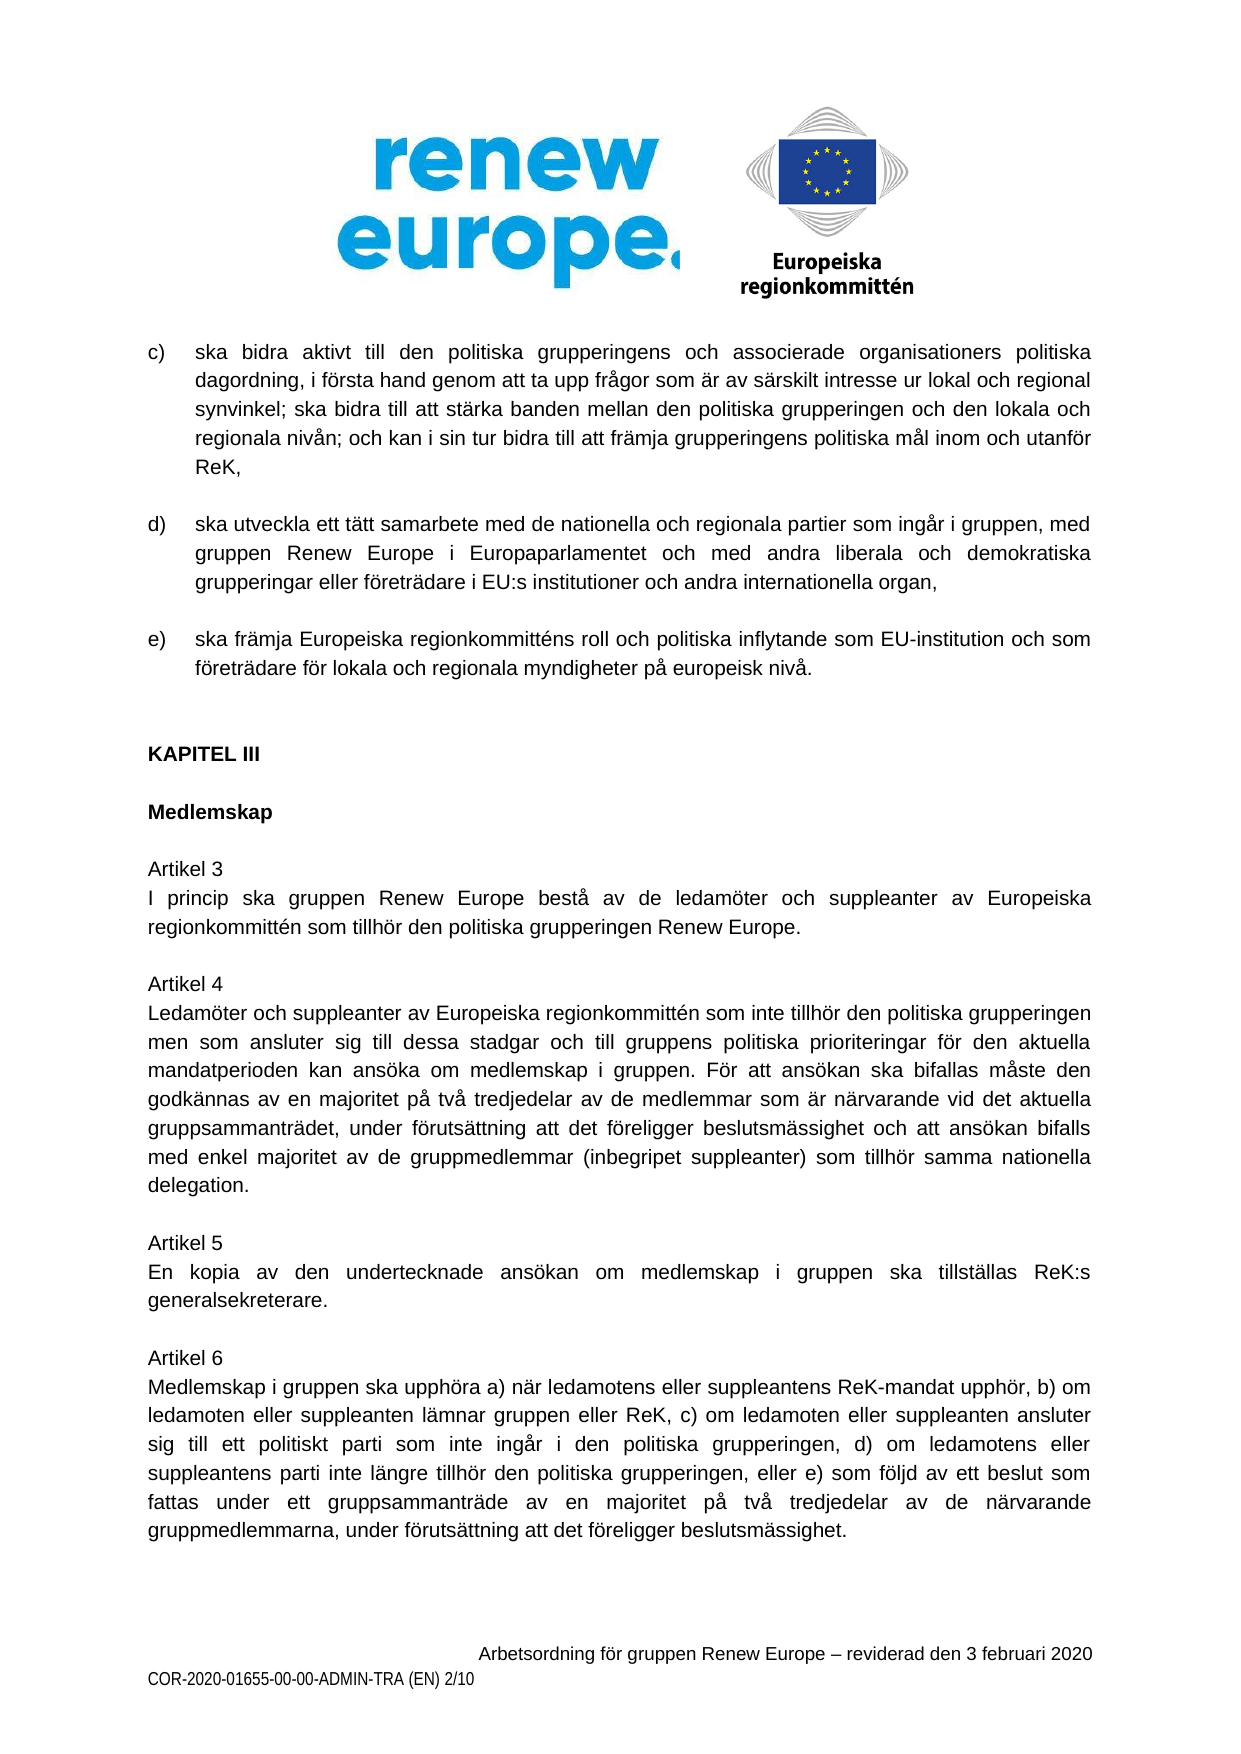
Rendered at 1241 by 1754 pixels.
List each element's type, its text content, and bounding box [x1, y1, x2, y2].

text I princip ska gruppen Renew Europe bestå av de ledamöter och suppleanter av Europeiska regionkommittén som tillhör den politiska grupperingen Renew Europe. [148, 886, 1092, 938]
text En kopia av den undertecknade ansökan om medlemskap i gruppen ska tillställas ReK:s generalsekreterare. [148, 1259, 1092, 1312]
text Artikel 4 [148, 972, 1092, 996]
picture [330, 75, 975, 331]
text Medlemskap i gruppen ska upphöra a) när ledamotens eller suppleantens ReK-mandat upphör, b) om ledamoten eller suppleanten lämnar gruppen eller ReK, c) om ledamoten eller suppleanten ansluter sig till ett politiskt parti som inte ingår i den politiska grupperingen, d) om ledamotens eller suppleantens parti inte längre tillhör den politiska grupperingen, eller e) som följd av ett beslut som fattas under ett gruppsammanträde av en majoritet på två tredjedelar av de närvarande gruppmedlemmarna, under förutsättning att det föreligger beslutsmässighet. [148, 1374, 1092, 1542]
list ska bidra aktivt till den politiska grupperingens och associerade organisationers politiska dagordning, i första hand genom att ta upp frågor som är av särskilt intresse ur lokal och regional synvinkel; ska bidra till att stärka banden mellan den politiska grupperingen och den lokala och regionala nivån; och kan i sin tur bidra till att främja grupperingens politiska mål inom och utanför ReK, [148, 339, 1092, 478]
text Artikel 6 [148, 1346, 1092, 1370]
text KAPITEL III [148, 742, 1092, 766]
subtitle Medlemskap [148, 799, 1092, 823]
text Artikel 3 [148, 857, 1092, 881]
text Ledamöter och suppleanter av Europeiska regionkommittén som inte tillhör den politiska grupperingen men som ansluter sig till dessa stadgar och till gruppens politiska prioriteringar för den aktuella mandatperioden kan ansöka om medlemskap i gruppen. För att ansökan ska bifallas måste den godkännas av en majoritet på två tredjedelar av de medlemmar som är närvarande vid det aktuella gruppsammanträdet, under förutsättning att det föreligger beslutsmässighet och att ansökan bifalls med enkel majoritet av de gruppmedlemmar (inbegripet suppleanter) som tillhör samma nationella delegation. [148, 1001, 1092, 1197]
text Artikel 5 [148, 1231, 1092, 1255]
list ska främja Europeiska regionkommitténs roll och politiska inflytande som EU-institution och som företrädare för lokala och regionala myndigheter på europeisk nivå. [148, 627, 1092, 680]
list ska utveckla ett tätt samarbete med de nationella och regionala partier som ingår i gruppen, med gruppen Renew Europe i Europaparlamentet och med andra liberala och demokratiska grupperingar eller företrädare i EU:s institutioner och andra internationella organ, [148, 512, 1092, 593]
